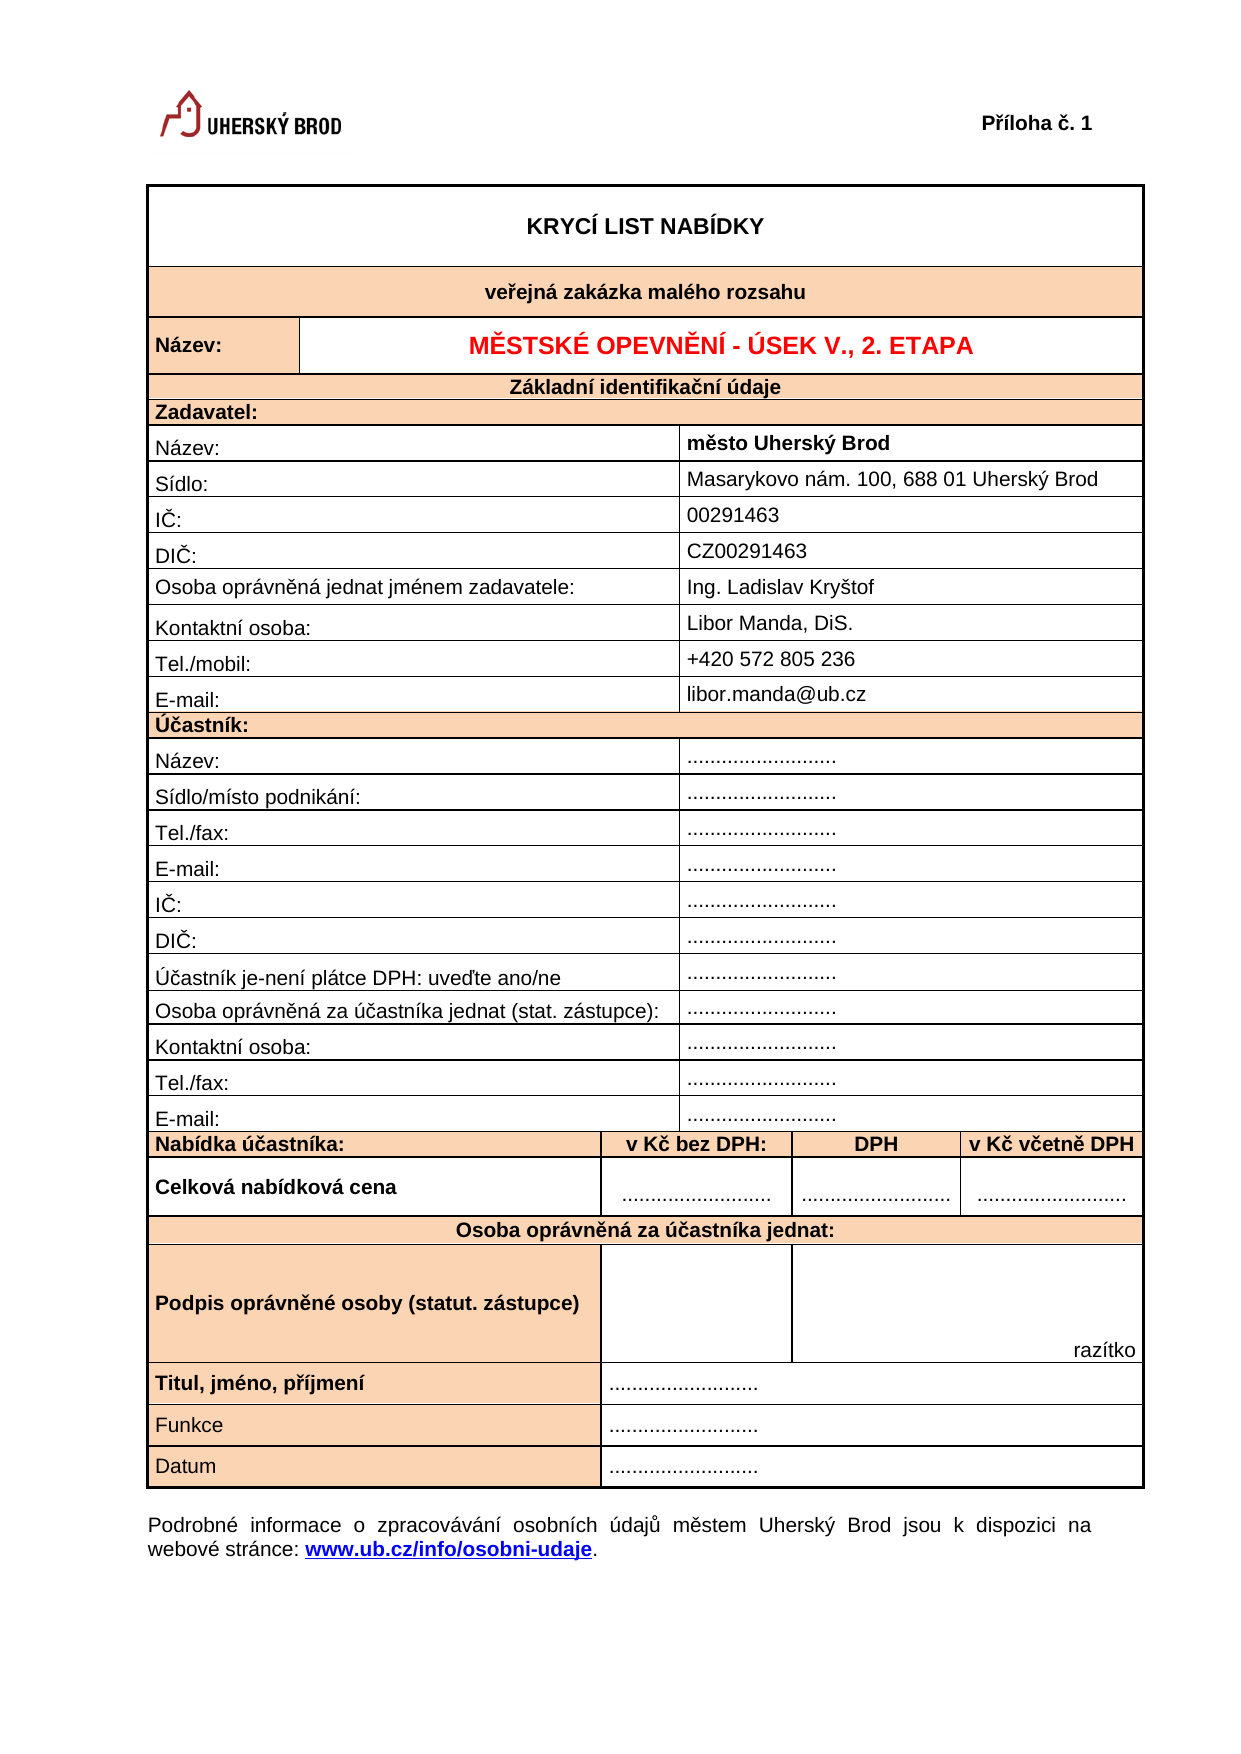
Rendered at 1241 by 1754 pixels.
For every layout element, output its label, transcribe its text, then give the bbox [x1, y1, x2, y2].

table_cell Celková nabídková cena [149, 1158, 600, 1215]
table_cell IČ: [149, 882, 679, 917]
table_cell Datum [149, 1447, 600, 1486]
table_cell Účastník je-není plátce DPH: uveďte ano/ne [149, 954, 679, 990]
table_cell Účastník: [149, 713, 1142, 737]
table_cell razítko [793, 1245, 1142, 1362]
table_cell .......................... [680, 811, 1142, 845]
table_cell DIČ: [149, 918, 679, 953]
table_cell Název: [149, 739, 679, 773]
table_cell v Kč bez DPH: [602, 1132, 791, 1156]
table_cell .......................... [602, 1158, 791, 1215]
table_cell E-mail: [149, 846, 679, 881]
table_header KRYCÍ LIST NABÍDKY [149, 187, 1142, 266]
table_cell Podpis oprávněné osoby (statut. zástupce) [149, 1245, 600, 1362]
table_cell Tel./fax: [149, 811, 679, 845]
table_cell .......................... [602, 1405, 1142, 1445]
table_cell .......................... [680, 991, 1142, 1023]
table_cell .......................... [680, 775, 1142, 809]
table_cell Základní identifikační údaje [149, 375, 1142, 398]
table_cell Sídlo/místo podnikání: [149, 775, 679, 809]
table_cell v Kč včetně DPH [961, 1132, 1142, 1156]
table_cell Funkce [149, 1405, 600, 1445]
table_cell E-mail: [149, 1096, 679, 1131]
table_cell Ing. Ladislav Kryštof [680, 569, 1142, 604]
table_cell Kontaktní osoba: [149, 605, 679, 639]
table_cell .......................... [680, 1025, 1142, 1059]
table_cell Tel./fax: [149, 1061, 679, 1095]
table_cell E-mail: [149, 677, 679, 711]
picture [147, 73, 354, 155]
table_cell CZ00291463 [680, 533, 1142, 568]
table_cell IČ: [149, 497, 679, 532]
table_cell +420 572 805 236 [680, 641, 1142, 676]
table_cell město Uherský Brod [680, 426, 1142, 460]
table_cell .......................... [602, 1363, 1142, 1403]
table_cell veřejná zakázka malého rozsahu [149, 267, 1142, 316]
table_cell .......................... [602, 1447, 1142, 1486]
table_cell .......................... [680, 846, 1142, 881]
table_cell [602, 1245, 791, 1362]
table_cell Osoba oprávněná za účastníka jednat (stat. zástupce): [149, 991, 679, 1023]
table_cell Název: [149, 318, 299, 373]
table_cell .......................... [680, 1096, 1142, 1131]
table_cell .......................... [680, 918, 1142, 953]
table_cell Masarykovo nám. 100, 688 01 Uherský Brod [680, 462, 1142, 496]
table_cell Název: [149, 426, 679, 460]
table_cell libor.manda@ub.cz [680, 677, 1142, 711]
table_cell Tel./mobil: [149, 641, 679, 676]
table_cell .......................... [680, 1061, 1142, 1095]
table_cell Titul, jméno, příjmení [149, 1363, 600, 1403]
table_cell 00291463 [680, 497, 1142, 532]
table_cell .......................... [680, 739, 1142, 773]
table_cell .......................... [793, 1158, 960, 1215]
table_cell Kontaktní osoba: [149, 1025, 679, 1059]
table_cell Zadavatel: [149, 400, 1142, 424]
table_cell Sídlo: [149, 462, 679, 496]
table_cell .......................... [961, 1158, 1142, 1215]
table_cell .......................... [680, 882, 1142, 917]
table_cell Osoba oprávněná za účastníka jednat: [149, 1217, 1142, 1243]
table_cell Osoba oprávněná jednat jménem zadavatele: [149, 569, 679, 604]
table_cell DPH [793, 1132, 960, 1156]
table_cell městské opevnění - úsek V., 2. etapa [300, 318, 1142, 373]
text Podrobné informace o zpracovávání osobních údajů městem Uherský Brod jsou k dispozici na webové stránce: www.ub.cz/info/osobni-udaje. [148, 1513, 1092, 1561]
table_cell DIČ: [149, 533, 679, 568]
table_cell .......................... [680, 954, 1142, 990]
table_cell Libor Manda, DiS. [680, 605, 1142, 639]
table_cell Nabídka účastníka: [149, 1132, 600, 1156]
